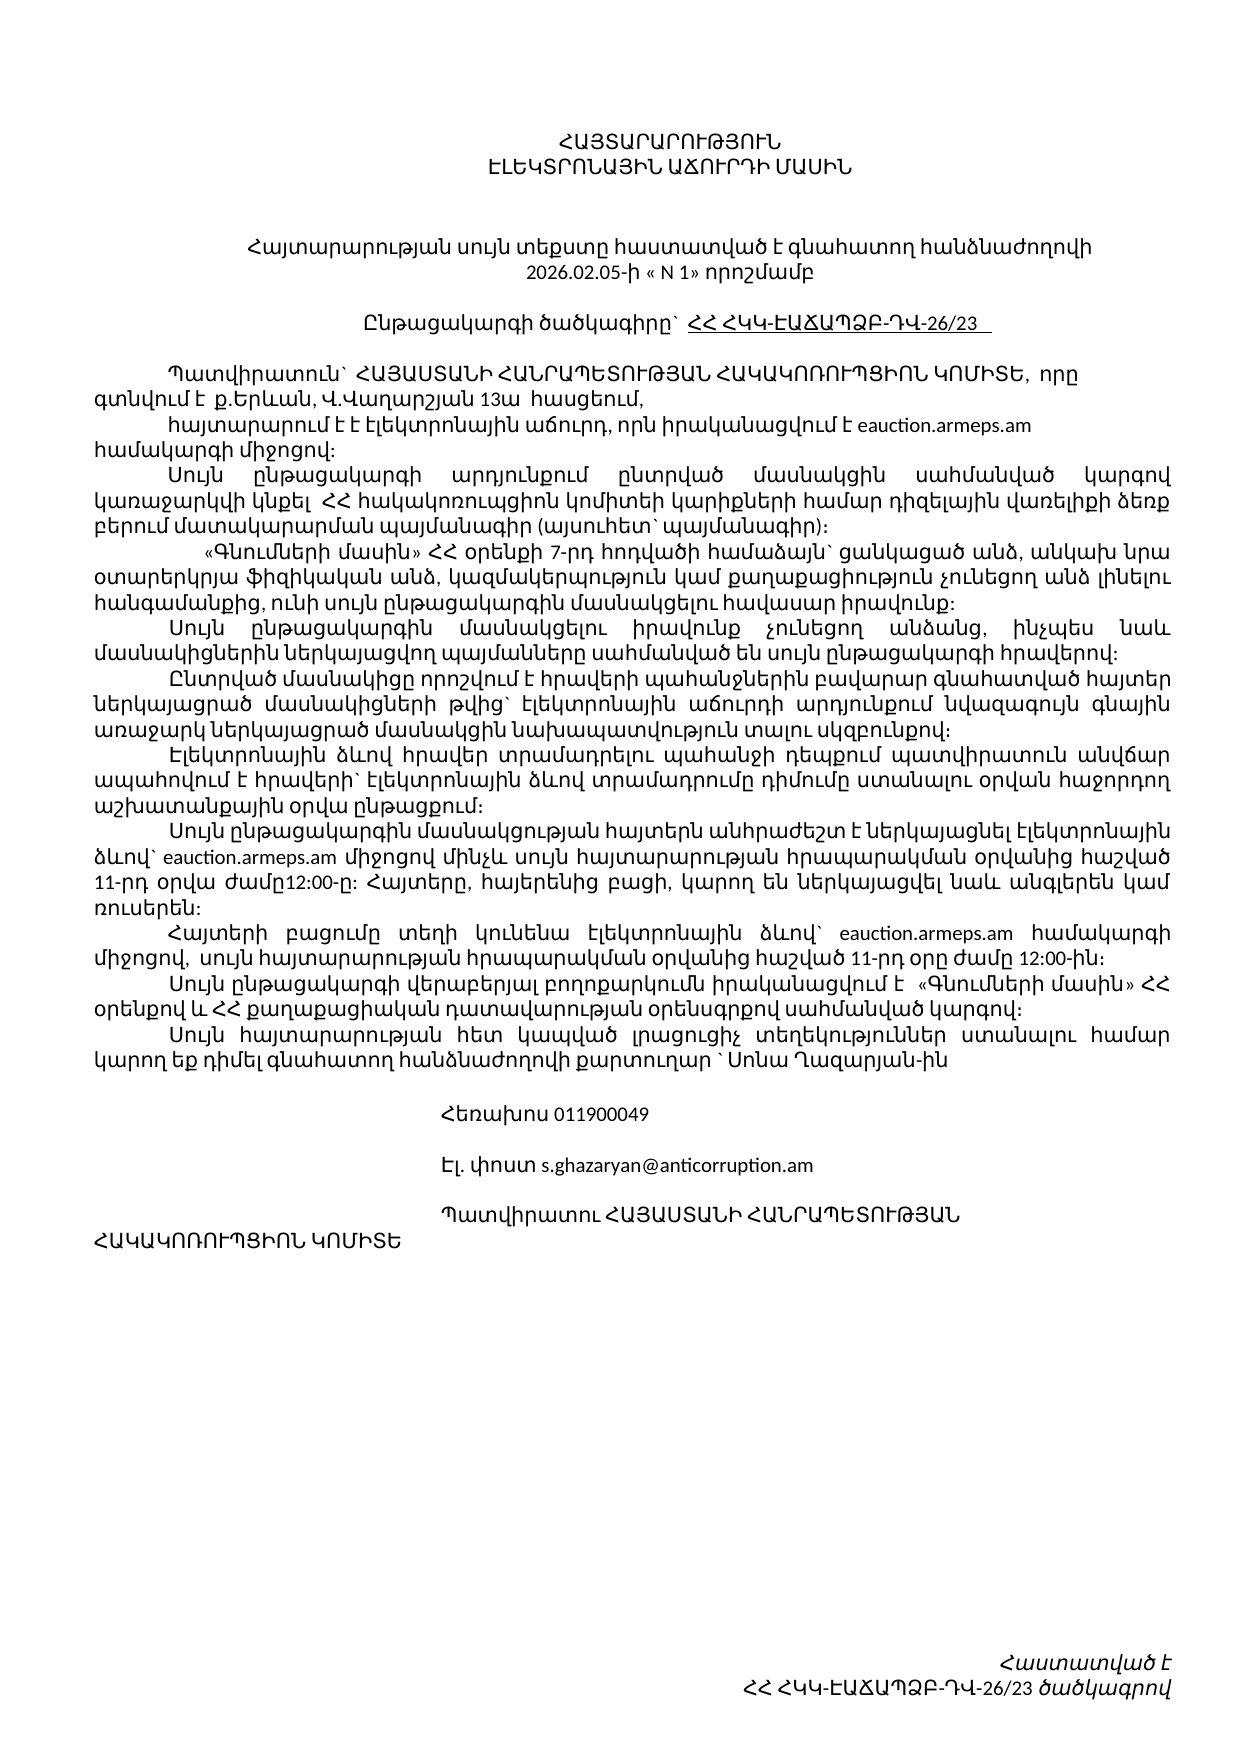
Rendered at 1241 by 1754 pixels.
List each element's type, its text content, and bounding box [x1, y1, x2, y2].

text հայտարարում է է էլեկտրոնային աճուրդ, որն իրականացվում է eauction.armeps.am համակարգի միջոցով: [94, 412, 1171, 463]
text ՀԱՅՏԱՐԱՐՈՒԹՅՈՒՆ [94, 129, 1171, 154]
text Հաստատված է [94, 1650, 1171, 1675]
text Էլ. փոստ s.ghazaryan@anticorruption.am [94, 1152, 1171, 1177]
text Ընթացակարգի ծածկագիրը` ՀՀ ՀԿԿ-ԷԱՃԱՊՁԲ-ԴՎ-26/23 [94, 310, 1171, 336]
text Սույն ընթացակարգի վերաբերյալ բողոքարկումն իրականացվում է «Գնումների մասին» ՀՀ օրենքով և ՀՀ քաղաքացիական դատավարության օրենսգրքով սահմանված կարգով։ [94, 971, 1171, 1022]
text Հայտարարության սույն տեքստը հաստատված է գնահատող հանձնաժողովի [94, 234, 1171, 259]
text 2026.02.05 -ի « N 1» որոշմամբ [94, 259, 1171, 285]
text Ընտրված մասնակիցը որոշվում է հրավերի պահանջներին բավարար գնահատված հայտեր ներկայացրած մասնակիցների թվից` էլեկտրոնային աճուրդի արդյունքում նվազագույն գնային առաջարկ ներկայացրած մասնակցին նախապատվություն տալու սկզբունքով։ [94, 666, 1171, 742]
text Հեռախոս 011900049 [94, 1101, 1171, 1126]
text Սույն հայտարարության հետ կապված լրացուցիչ տեղեկություններ ստանալու համար կարող եք դիմել գնահատող հանձնաժողովի քարտուղար ` Սոնա Ղազարյան-ին [94, 1022, 1171, 1073]
text ԷԼԵԿՏՐՈՆԱՅԻՆ ԱՃՈՒՐԴԻ ՄԱՍԻՆ [94, 154, 1171, 180]
text Սույն ընթացակարգի արդյունքում ընտրված մասնակցին սահմանված կարգով կառաջարկվի կնքել ՀՀ հակակոռուպցիոն կոմիտեի կարիքների համար դիզելային վառելիքի ձեռք բերում մատակարարման պայմանագիր (այսուհետ` պայմանագիր)։ [94, 463, 1171, 539]
text «Գնումների մասին» ՀՀ օրենքի 7-րդ հոդվածի համաձայն` ցանկացած անձ, անկախ նրա օտարերկրյա ֆիզիկական անձ, կազմակերպություն կամ քաղաքացիություն չունեցող անձ լինելու հանգամանքից, ունի սույն ընթացակարգին մասնակցելու հավասար իրավունք: [94, 539, 1171, 615]
text Պատվիրատուն` ՀԱՅԱՍՏԱՆԻ ՀԱՆՐԱՊԵՏՈՒԹՅԱՆ ՀԱԿԱԿՈՌՈՒՊՑԻՈՆ ԿՈՄԻՏԵ, որը գտնվում է ք.Երևան, Վ.Վաղարշյան 13ա հասցեում, [94, 361, 1171, 412]
text Պատվիրատու ՀԱՅԱՍՏԱՆԻ ՀԱՆՐԱՊԵՏՈՒԹՅԱՆ ՀԱԿԱԿՈՌՈՒՊՑԻՈՆ ԿՈՄԻՏԵ [94, 1203, 1171, 1253]
text Հայտերի բացումը տեղի կունենա էլեկտրոնային ձևով` eauction.armeps.am համակարգի միջոցով, սույն հայտարարության հրապարակման օրվանից հաշված 11-րդ օրը ժամը 12:00-ին։ [94, 920, 1171, 971]
text ՀՀ ՀԿԿ-ԷԱՃԱՊՁԲ-ԴՎ-26/23 ծածկագրով [94, 1675, 1171, 1701]
text Էլեկտրոնային ձևով հրավեր տրամադրելու պահանջի դեպքում պատվիրատուն անվճար ապահովում է հրավերի` էլեկտրոնային ձևով տրամադրումը դիմումը ստանալու օրվան հաջորդող աշխատանքային օրվա ընթացքում։ [94, 742, 1171, 818]
text Սույն ընթացակարգին մասնակցելու իրավունք չունեցող անձանց, ինչպես նաև մասնակիցներին ներկայացվող պայմանները սահմանված են սույն ընթացակարգի հրավերով: [94, 615, 1171, 666]
text Սույն ընթացակարգին մասնակցության հայտերն անհրաժեշտ է ներկայացնել էլեկտրոնային ձևով` eauction.armeps.am միջոցով մինչև սույն հայտարարության հրապարակման օրվանից հաշված 11-րդ օրվա ժամը12:00-ը: Հայտերը, հայերենից բացի, կարող են ներկայացվել նաև անգլերեն կամ ռուսերեն: [94, 818, 1171, 920]
